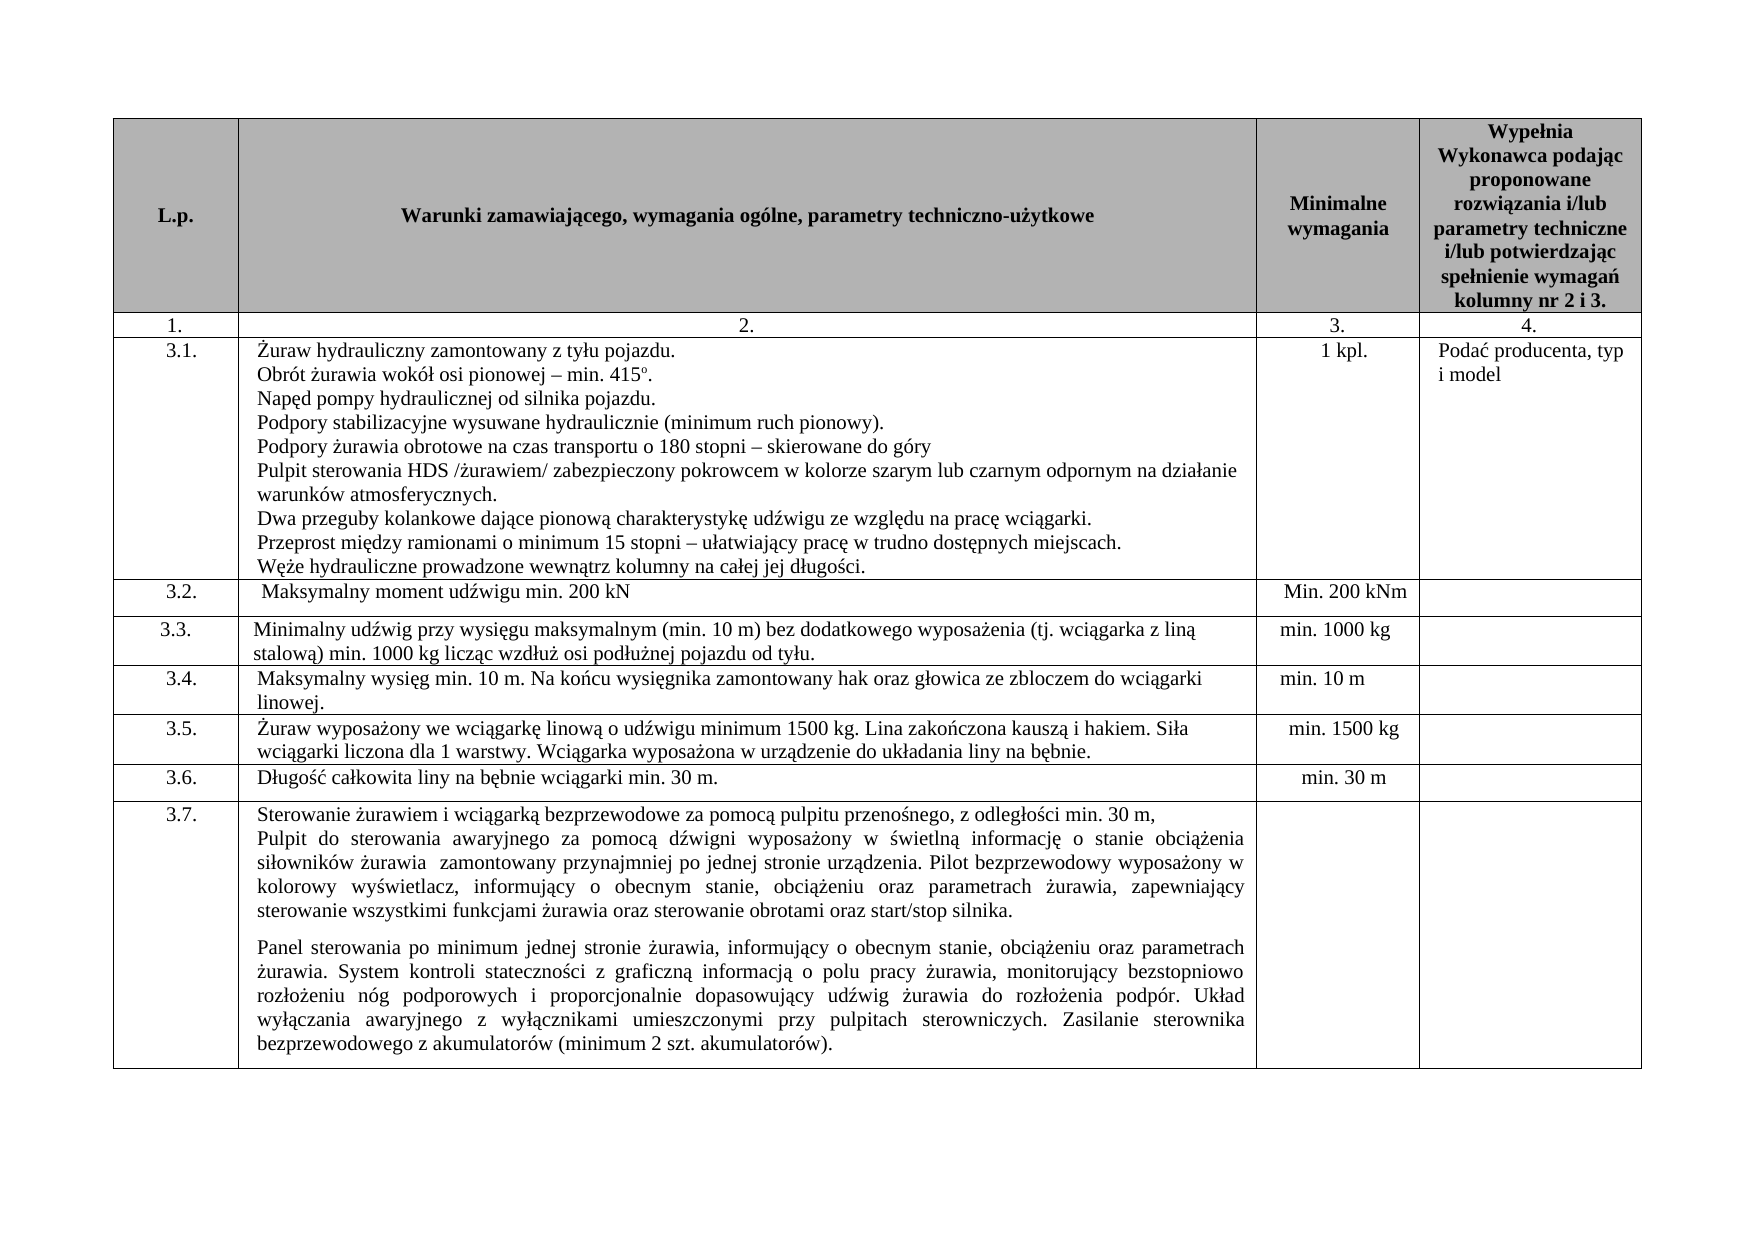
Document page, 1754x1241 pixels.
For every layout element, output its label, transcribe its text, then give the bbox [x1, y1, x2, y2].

table_header L.p. [114, 119, 238, 312]
table_cell [239, 313, 1256, 337]
table_cell Maksymalny wysięg min. 10 m. Na końcu wysięgnika zamontowany hak oraz głowica ze zbloczem do wciągarki linowej. [239, 666, 1256, 714]
table_cell 1 kpl. [1257, 338, 1419, 578]
table_cell 3.4. [114, 666, 238, 714]
table_cell min. 1500 kg [1257, 715, 1419, 763]
table_cell 3.5. [114, 715, 238, 763]
table_cell [1420, 666, 1641, 714]
table_cell 3.3. [114, 617, 238, 665]
table_cell Podać producenta, typ i model [1420, 338, 1641, 578]
table_cell 3.1. [114, 338, 238, 578]
table_cell min. 10 m [1257, 666, 1419, 714]
table_cell min. 30 m [1257, 765, 1419, 801]
table_cell 3.7. [114, 802, 238, 1068]
table_cell Długość całkowita liny na bębnie wciągarki min. 30 m. [239, 765, 1256, 801]
table_cell [1420, 580, 1641, 616]
table_cell Żuraw hydrauliczny zamontowany z tyłu pojazdu. Obrót żurawia wokół osi pionowej – min. 415o. Napęd pompy hydraulicznej od silnika pojazdu. Podpory stabilizacyjne wysuwane hydraulicznie (minimum ruch pionowy). Podpory żurawia obrotowe na czas transportu o 180 stopni – skierowane do góry Pulpit sterowania HDS /żurawiem/ zabezpieczony pokrowcem w kolorze szarym lub czarnym odpornym na działanie warunków atmosferycznych. Dwa przeguby kolankowe dające pionową charakterystykę udźwigu ze względu na pracę wciągarki. Przeprost między ramionami o minimum 15 stopni – ułatwiający pracę w trudno dostępnych miejscach. Węże hydrauliczne prowadzone wewnątrz kolumny na całej jej długości. [239, 338, 1256, 578]
table_cell Żuraw wyposażony we wciągarkę linową o udźwigu minimum 1500 kg. Lina zakończona kauszą i hakiem. Siła wciągarki liczona dla 1 warstwy. Wciągarka wyposażona w urządzenie do układania liny na bębnie. [239, 715, 1256, 763]
table_cell Minimalny udźwig przy wysięgu maksymalnym (min. 10 m) bez dodatkowego wyposażenia (tj. wciągarka z liną stalową) min. 1000 kg licząc wzdłuż osi podłużnej pojazdu od tyłu. [239, 617, 1256, 665]
table_cell [1257, 802, 1419, 1068]
table_cell [114, 313, 238, 337]
table_cell 3.6. [114, 765, 238, 801]
table_header Wypełnia Wykonawca podając proponowane rozwiązania i/lub parametry techniczne i/lub potwierdzając spełnienie wymagań kolumny nr 2 i 3. [1420, 119, 1641, 312]
table_cell [1257, 313, 1419, 337]
table_cell [1420, 802, 1641, 1068]
table_cell [1420, 617, 1641, 665]
table_cell [1420, 715, 1641, 763]
table_cell [1420, 313, 1641, 337]
table_cell [1420, 765, 1641, 801]
table_cell min. 1000 kg [1257, 617, 1419, 665]
table_header Minimalne wymagania [1257, 119, 1419, 312]
table_cell Maksymalny moment udźwigu min. 200 kN [239, 580, 1256, 616]
table_cell 3.2. [114, 580, 238, 616]
table_cell Min. 200 kNm [1257, 580, 1419, 616]
table_header Warunki zamawiającego, wymagania ogólne, parametry techniczno-użytkowe [239, 119, 1256, 312]
